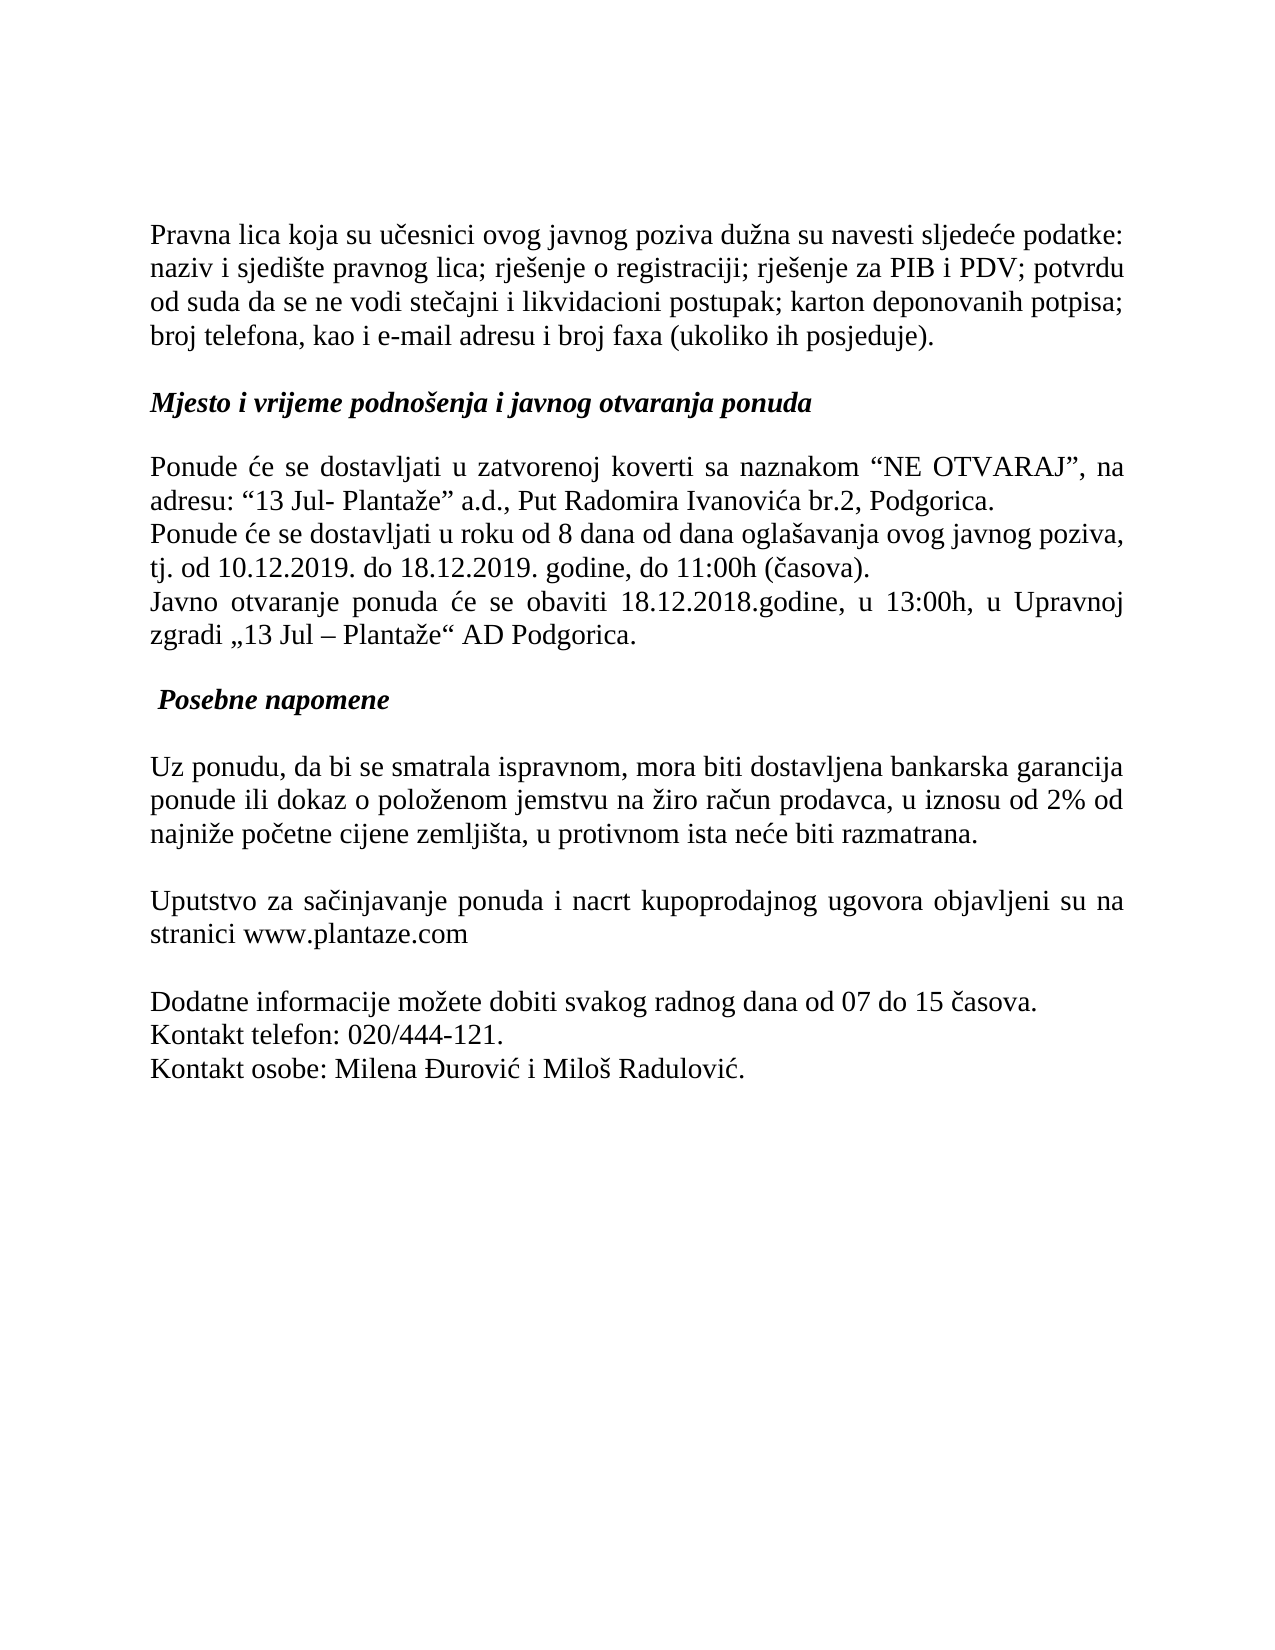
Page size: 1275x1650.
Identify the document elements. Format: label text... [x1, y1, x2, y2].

text Ponude će se dostavljati u roku od 8 dana od dana oglašavanja ovog javnog poziva, tj. od 10.12.2019. do 18.12.2019. godine, do 11:00h (časova). [150, 517, 1125, 584]
text Posebne napomene [150, 682, 1125, 715]
text Mjesto i vrijeme podnošenja i javnog otvaranja ponuda [150, 385, 1125, 418]
text Javno otvaranje ponuda će se obaviti 18.12.2018.godine, u 13:00h, u Upravnoj zgradi „13 Jul – Plantaže“ AD Podgorica. [150, 584, 1125, 651]
text Pravna lica koja su učesnici ovog javnog poziva dužna su navesti sljedeće podatke: naziv i sjedište pravnog lica; rješenje o registraciji; rješenje za PIB i PDV; potvrdu od suda da se ne vodi stečajni i likvidacioni postupak; karton deponovanih potpisa; broj telefona, kao i e-mail adresu i broj faxa (ukoliko ih posjeduje). [150, 217, 1125, 351]
text Kontakt telefon: 020/444-121. [150, 1017, 1125, 1051]
text Dodatne informacije možete dobiti svakog radnog dana od 07 do 15 časova. [150, 984, 1125, 1017]
text Kontakt osobe: Milena Đurović i Miloš Radulović. [150, 1051, 1125, 1084]
text Uz ponudu, da bi se smatrala ispravnom, mora biti dostavljena bankarska garancija ponude ili dokaz o položenom jemstvu na žiro račun prodavca, u iznosu od 2% od najniže početne cijene zemljišta, u protivnom ista neće biti razmatrana. [150, 749, 1125, 849]
text Uputstvo za sačinjavanje ponuda i nacrt kupoprodajnog ugovora objavljeni su na stranici www.plantaze.com [150, 883, 1125, 950]
text Ponude će se dostavljati u zatvorenoj koverti sa naznakom “NE OTVARAJ”, na adresu: “13 Jul- Plantaže” a.d., Put Radomira Ivanovića br.2, Podgorica. [150, 449, 1125, 517]
